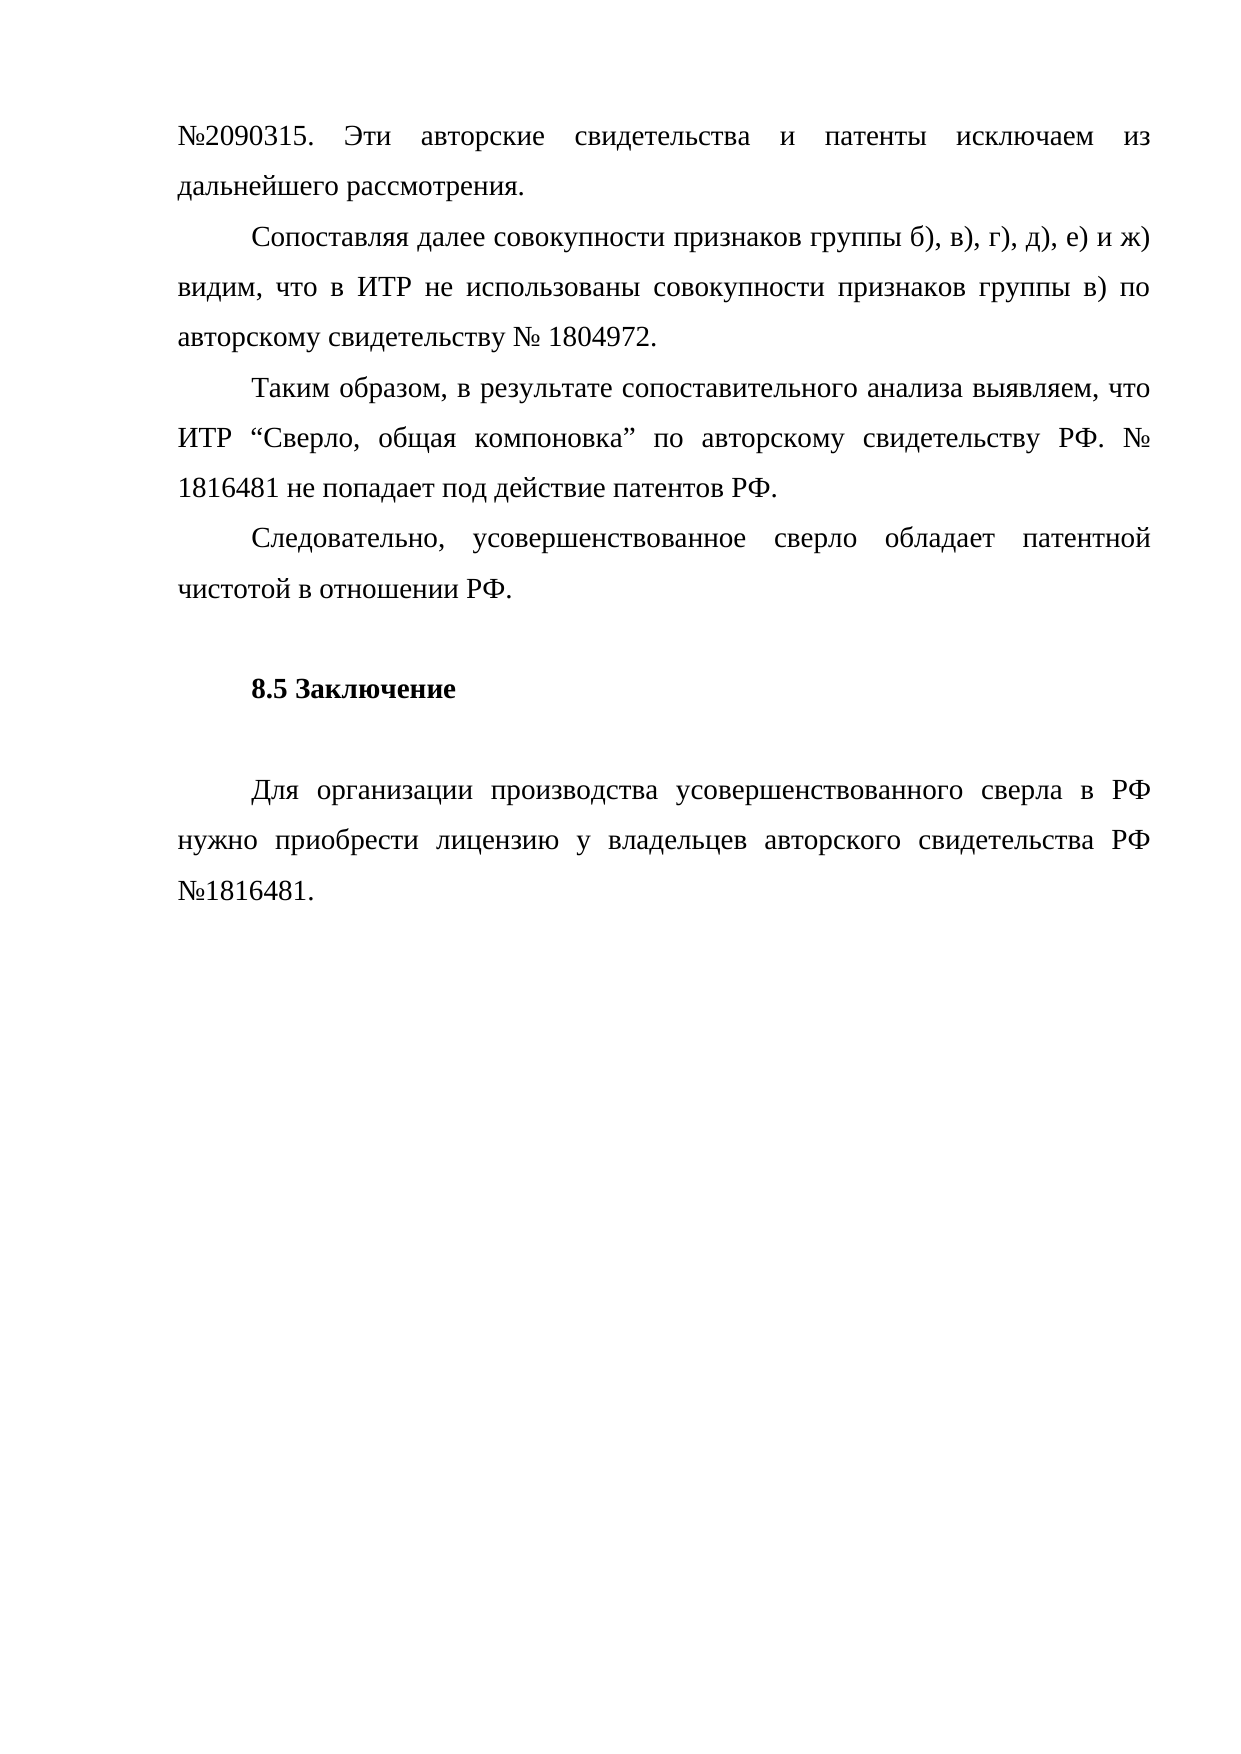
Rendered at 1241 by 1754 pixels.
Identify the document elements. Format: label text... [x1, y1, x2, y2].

text Сопоставляя далее совокупности признаков группы б), в), г), д), е) и ж) видим, что в ИТР не использованы совокупности признаков группы в) по авторскому свидетельству № 1804972. [177, 219, 1152, 353]
text Следовательно, усовершенствованное сверло обладает патентной чистотой в отношении РФ. [177, 521, 1152, 604]
subtitle 8.5 Заключение [177, 672, 1152, 705]
text Таким образом, в результате сопоставительного анализа выявляем, что ИТР “Сверло, общая компоновка” по авторскому свидетельству РФ. № 1816481 не попадает под действие патентов РФ. [177, 370, 1152, 504]
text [177, 118, 1152, 202]
text Для организации производства усовершенствованного сверла в РФ нужно приобрести лицензию у владельцев авторского свидетельства РФ №1816481. [177, 772, 1152, 906]
